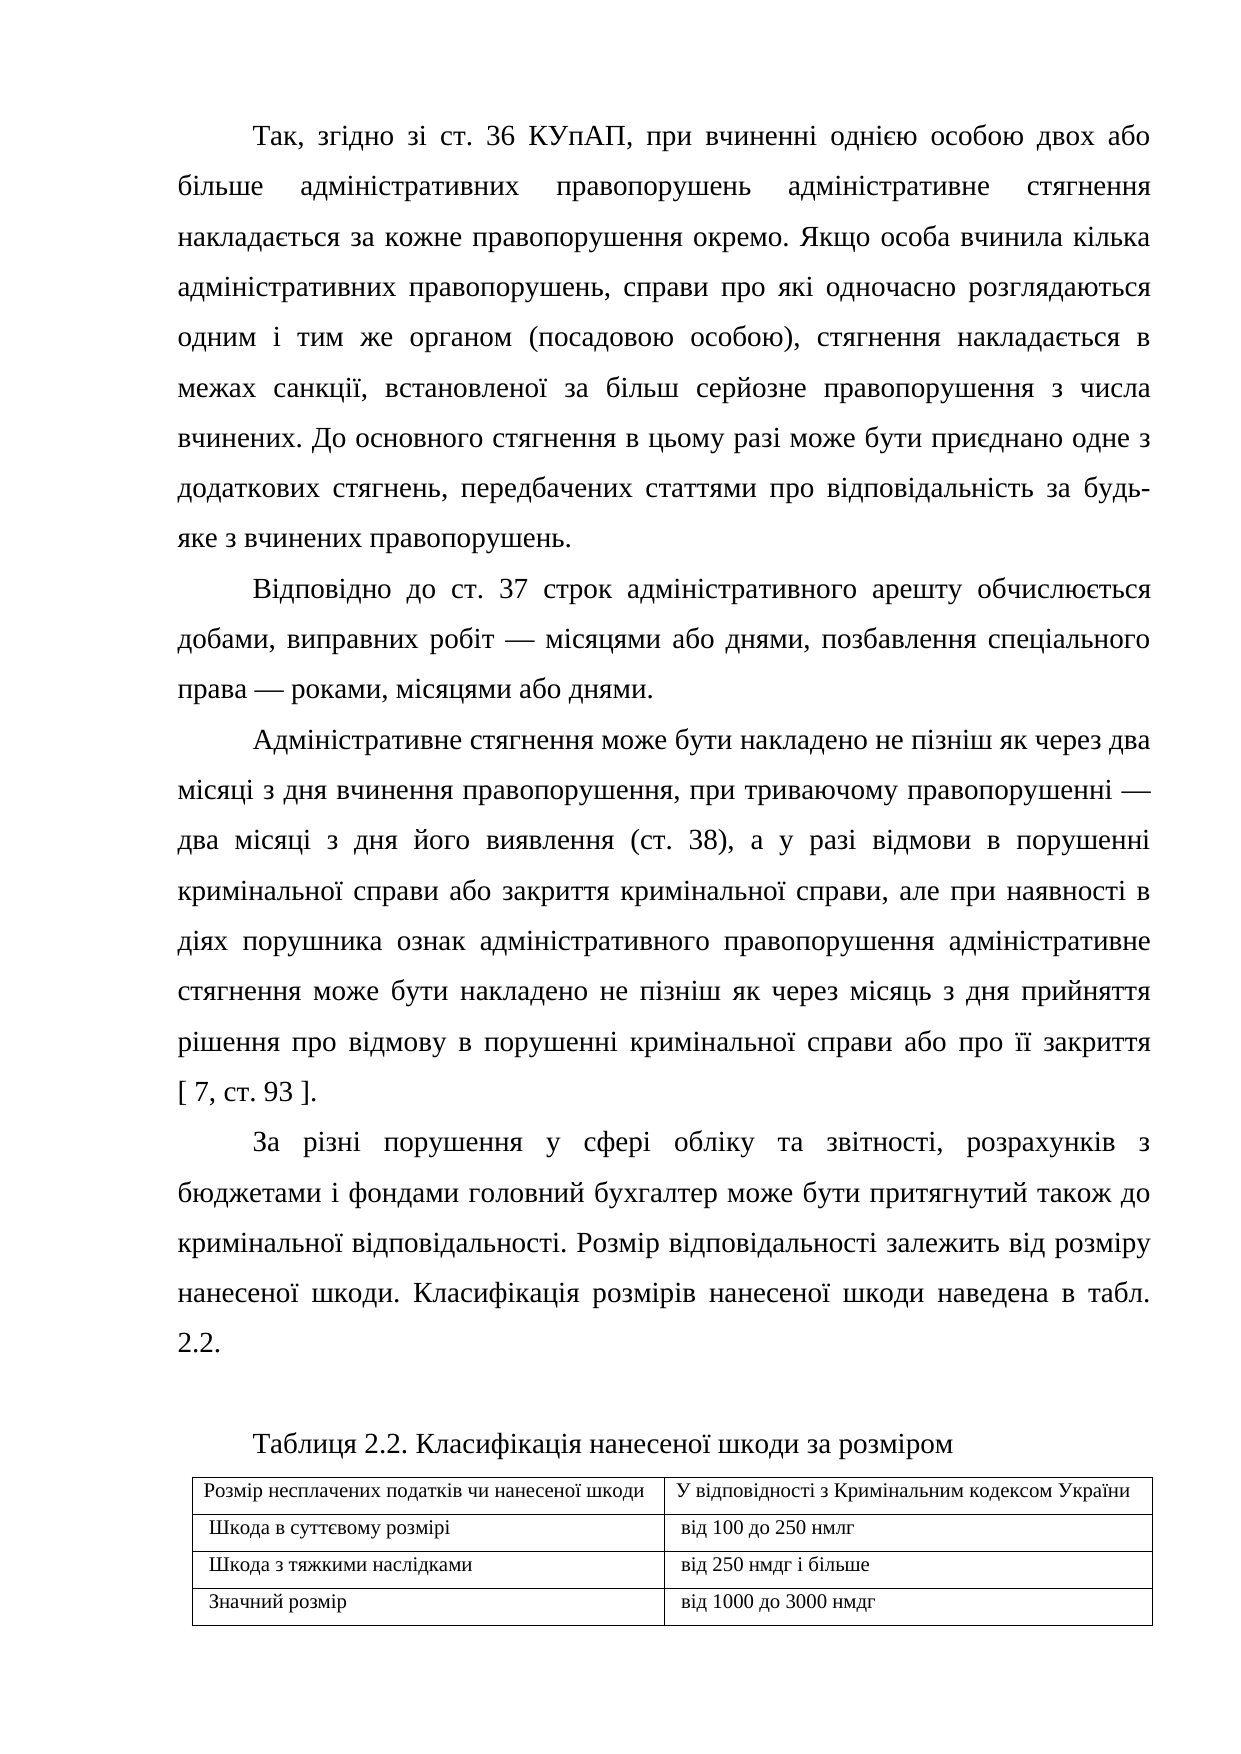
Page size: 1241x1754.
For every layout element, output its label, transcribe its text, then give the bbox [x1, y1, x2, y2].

text Таблиця 2.2. Класифікація нанесеної шкоди за розміром [177, 1426, 1152, 1460]
text Так, згідно зі ст. 36 КУпАП, при вчиненні однією особою двох або більше адміністративних правопорушень адміністративне стягнення накладається за кожне правопорушення окремо. Якщо особа вчинила кілька адміністративних правопорушень, справи про які одночасно розглядаються одним і тим же органом (посадовою особою), стягнення накладається в межах санкції, встановленої за більш серйозне правопорушення з числа вчинених. До основного стягнення в цьому разі може бути приєднано одне з додаткових стягнень, передбачених статтями про відповідальність за будь-яке з вчинених правопорушень. [177, 118, 1152, 554]
table_header У відповідності з Кримінальним кодексом України [665, 1478, 1152, 1514]
table_cell від 100 до 250 нмлг [665, 1515, 1152, 1551]
text За різні порушення у сфері обліку та звітності, розрахунків з бюджетами і фондами головний бухгалтер може бути притягнутий також до кримінальної відповідальності. Розмір відповідальності залежить від розміру нанесеної шкоди. Класифікація розмірів нанесеної шкоди наведена в табл. 2.2. [177, 1124, 1152, 1359]
table_cell Значний розмір [193, 1589, 664, 1625]
table_cell від 250 нмдг і більше [665, 1552, 1152, 1588]
text Відповідно до ст. 37 строк адміністративного арешту обчислюється добами, виправних робіт — місяцями або днями, позбавлення спеціального права — роками, місяцями або днями. [177, 571, 1152, 705]
table_cell Шкода в суттєвому розмірі [193, 1515, 664, 1551]
table_header Розмір несплачених податків чи нанесеної шкоди [193, 1478, 664, 1514]
table_cell Шкода з тяжкими наслідками [193, 1552, 664, 1588]
table_cell від 1000 до 3000 нмдг [665, 1589, 1152, 1625]
text Адміністративне стягнення може бути накладено не пізніш як через два місяці з дня вчинення правопорушення, при триваючому правопорушенні — два місяці з дня його виявлення (ст. 38), а у разі відмови в порушенні кримінальної справи або закриття кримінальної справи, але при наявності в діях порушника ознак адміністративного правопорушення адміністративне стягнення може бути накладено не пізніш як через місяць з дня прийняття рішення про відмову в порушенні кримінальної справи або про її закриття [ 7, ст. 93 ]. [177, 722, 1152, 1108]
